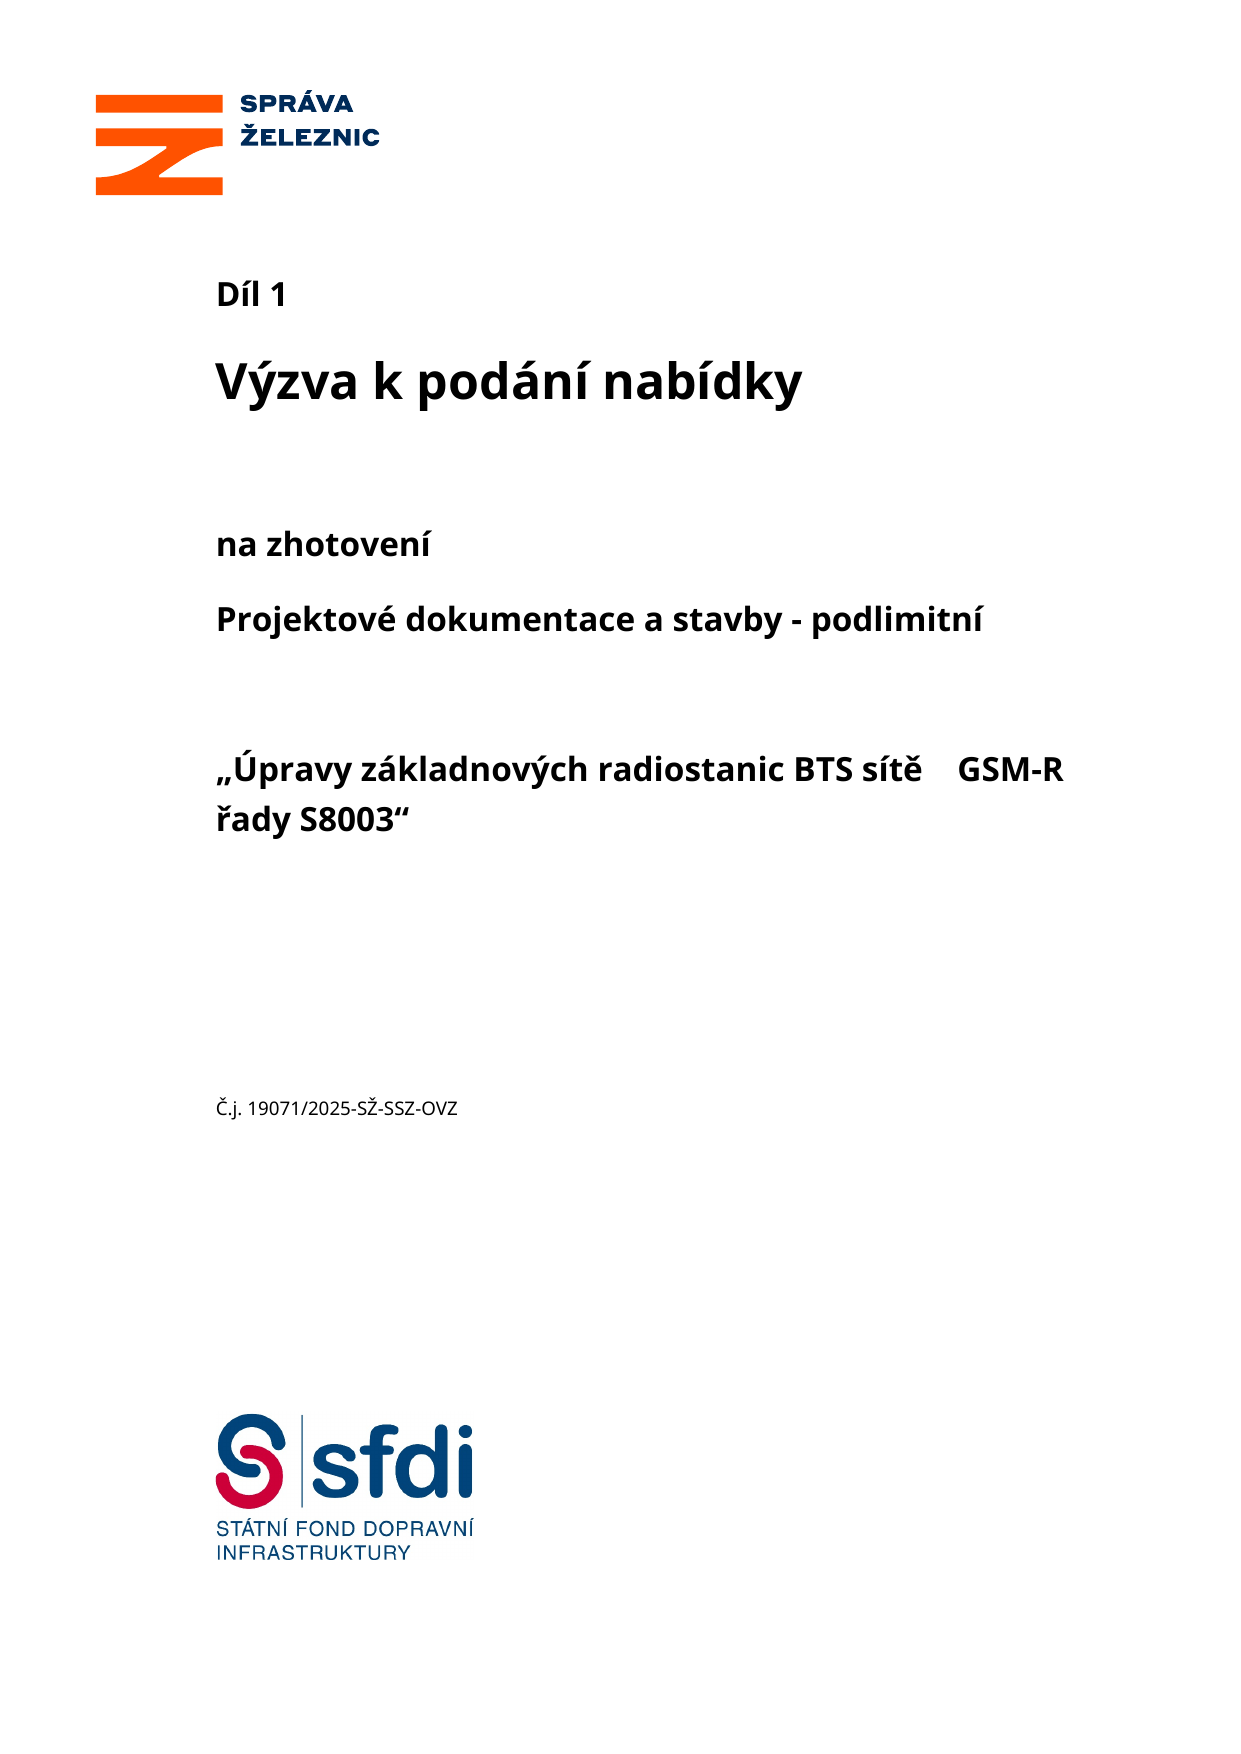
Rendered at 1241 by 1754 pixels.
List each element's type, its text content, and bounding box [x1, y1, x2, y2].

text Projektové dokumentace a stavby - podlimitní [216, 596, 1122, 641]
text Díl 1 [216, 271, 1122, 317]
list Č.j. 19071/2025-SŽ-SSZ-OVZ [216, 1095, 1122, 1121]
text „Úpravy základnových radiostanic BTS sítě GSM-R řady S8003“ [216, 746, 1122, 841]
text Výzva k podání nabídky [216, 346, 1122, 414]
text na zhotovení [216, 521, 1122, 566]
picture [215, 1411, 474, 1560]
